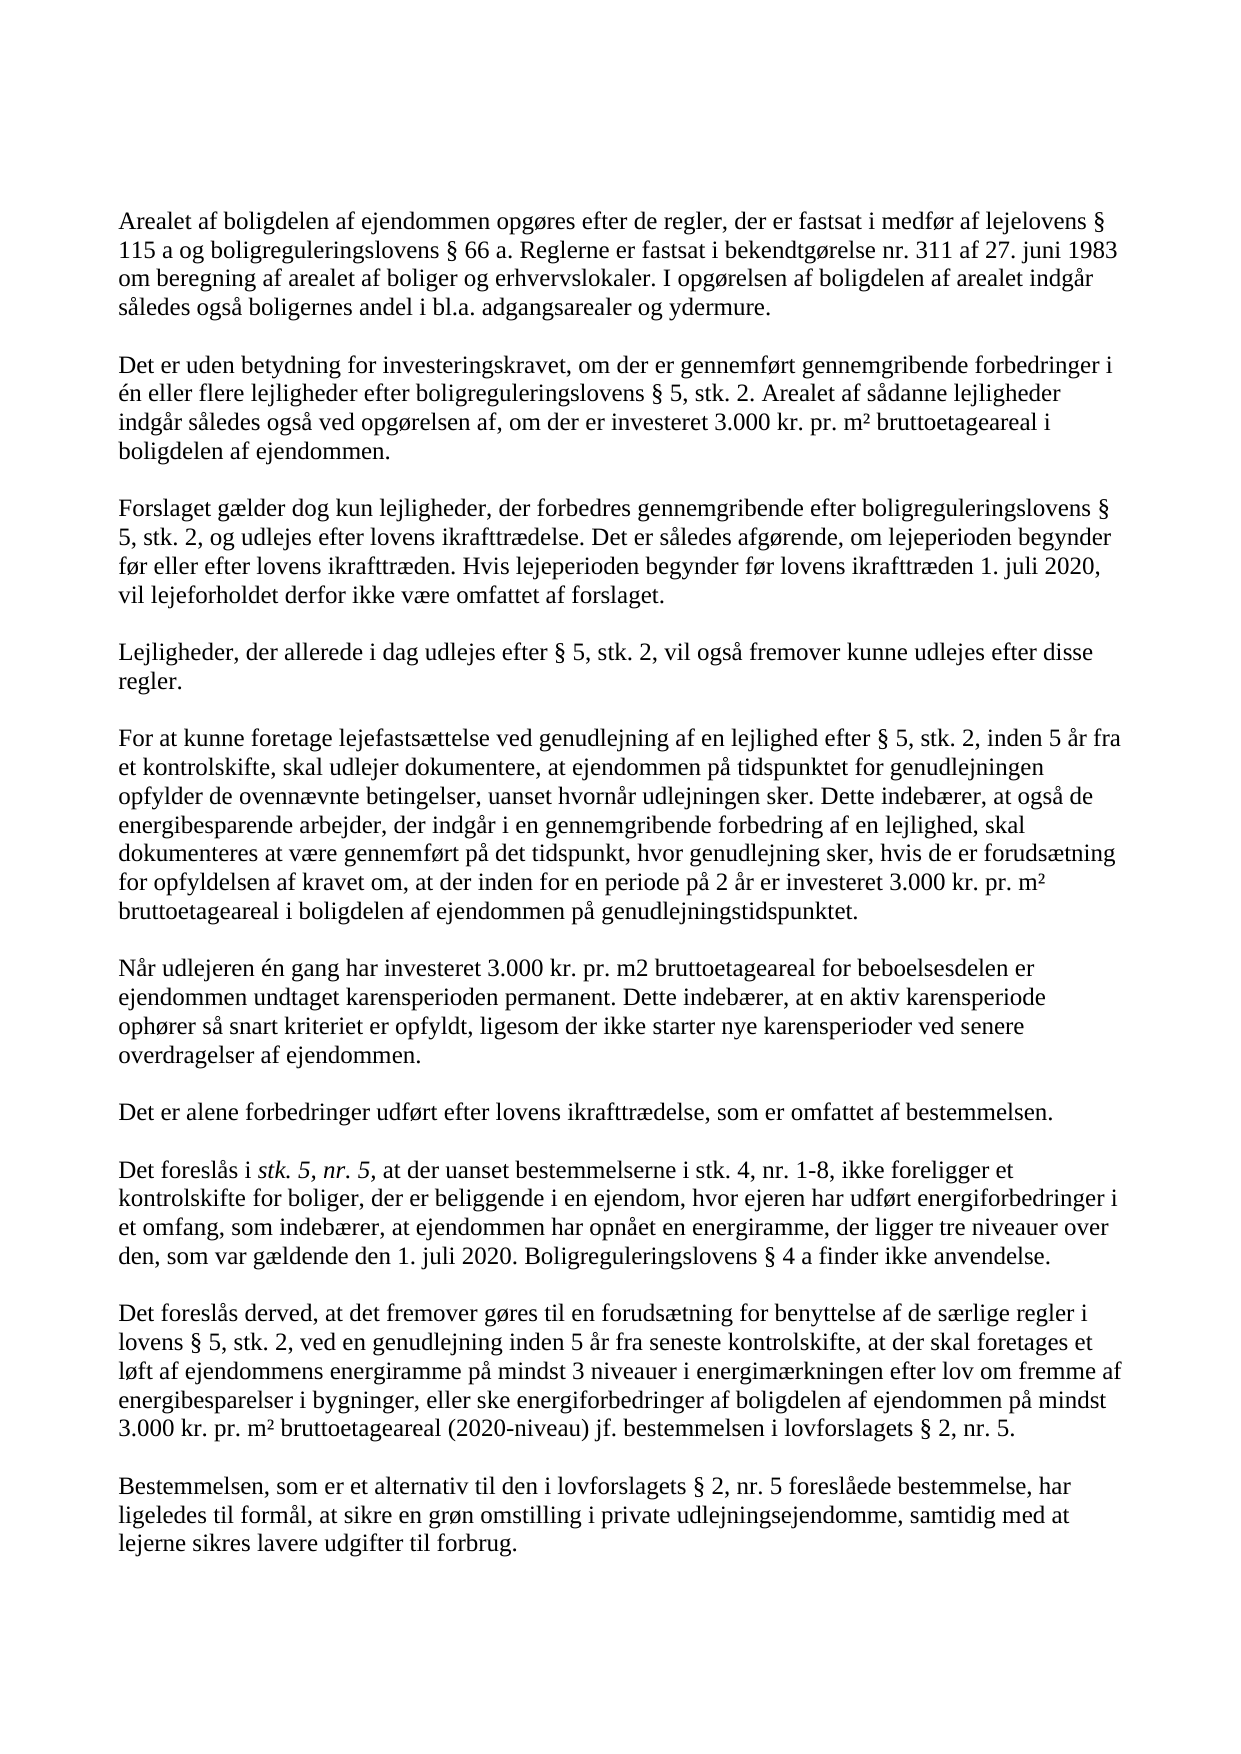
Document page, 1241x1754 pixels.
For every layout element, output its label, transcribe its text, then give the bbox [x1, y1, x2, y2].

text Forslaget gælder dog kun lejligheder, der forbedres gennemgribende efter boligreguleringslovens § 5, stk. 2, og udlejes efter lovens ikrafttrædelse. Det er således afgørende, om lejeperioden begynder før eller efter lovens ikrafttræden. Hvis lejeperioden begynder før lovens ikrafttræden 1. juli 2020, vil lejeforholdet derfor ikke være omfattet af forslaget. [118, 493, 1122, 608]
text Det er alene forbedringer udført efter lovens ikrafttrædelse, som er omfattet af bestemmelsen. [118, 1097, 1122, 1126]
text Det foreslås derved, at det fremover gøres til en forudsætning for benyttelse af de særlige regler i lovens § 5, stk. 2, ved en genudlejning inden 5 år fra seneste kontrolskifte, at der skal foretages et løft af ejendommens energiramme på mindst 3 niveauer i energimærkningen efter lov om fremme af energibesparelser i bygninger, eller ske energiforbedringer af boligdelen af ejendommen på mindst 3.000 kr. pr. m² bruttoetageareal (2020-niveau) jf. bestemmelsen i lovforslagets § 2, nr. 5. [118, 1298, 1122, 1442]
text Arealet af boligdelen af ejendommen opgøres efter de regler, der er fastsat i medfør af lejelovens § 115 a og boligreguleringslovens § 66 a. Reglerne er fastsat i bekendtgørelse nr. 311 af 27. juni 1983 om beregning af arealet af boliger og erhvervslokaler. I opgørelsen af boligdelen af arealet indgår således også boligernes andel i bl.a. adgangsarealer og ydermure. [118, 206, 1122, 321]
text Lejligheder, der allerede i dag udlejes efter § 5, stk. 2, vil også fremover kunne udlejes efter disse regler. [118, 637, 1122, 695]
text Det foreslås i stk. 5, nr. 5, at der uanset bestemmelserne i stk. 4, nr. 1-8, ikke foreligger et kontrolskifte for boliger, der er beliggende i en ejendom, hvor ejeren har udført energiforbedringer i et omfang, som indebærer, at ejendommen har opnået en energiramme, der ligger tre niveauer over den, som var gældende den 1. juli 2020. Boligreguleringslovens § 4 a finder ikke anvendelse. [118, 1155, 1122, 1270]
text Bestemmelsen, som er et alternativ til den i lovforslagets § 2, nr. 5 foreslåede bestemmelse, har ligeledes til formål, at sikre en grøn omstilling i private udlejningsejendomme, samtidig med at lejerne sikres lavere udgifter til forbrug. [118, 1471, 1122, 1557]
text Når udlejeren én gang har investeret 3.000 kr. pr. m2 bruttoetageareal for beboelsesdelen er ejendommen undtaget karensperioden permanent. Dette indebærer, at en aktiv karensperiode ophører så snart kriteriet er opfyldt, ligesom der ikke starter nye karensperioder ved senere overdragelser af ejendommen. [118, 953, 1122, 1068]
text For at kunne foretage lejefastsættelse ved genudlejning af en lejlighed efter § 5, stk. 2, inden 5 år fra et kontrolskifte, skal udlejer dokumentere, at ejendommen på tidspunktet for genudlejningen opfylder de ovennævnte betingelser, uanset hvornår udlejningen sker. Dette indebærer, at også de energibesparende arbejder, der indgår i en gennemgribende forbedring af en lejlighed, skal dokumenteres at være gennemført på det tidspunkt, hvor genudlejning sker, hvis de er forudsætning for opfyldelsen af kravet om, at der inden for en periode på 2 år er investeret 3.000 kr. pr. m² bruttoetageareal i boligdelen af ejendommen på genudlejningstidspunktet. [118, 723, 1122, 925]
text Det er uden betydning for investeringskravet, om der er gennemført gennemgribende forbedringer i én eller flere lejligheder efter boligreguleringslovens § 5, stk. 2. Arealet af sådanne lejligheder indgår således også ved opgørelsen af, om der er investeret 3.000 kr. pr. m² bruttoetageareal i boligdelen af ejendommen. [118, 350, 1122, 465]
